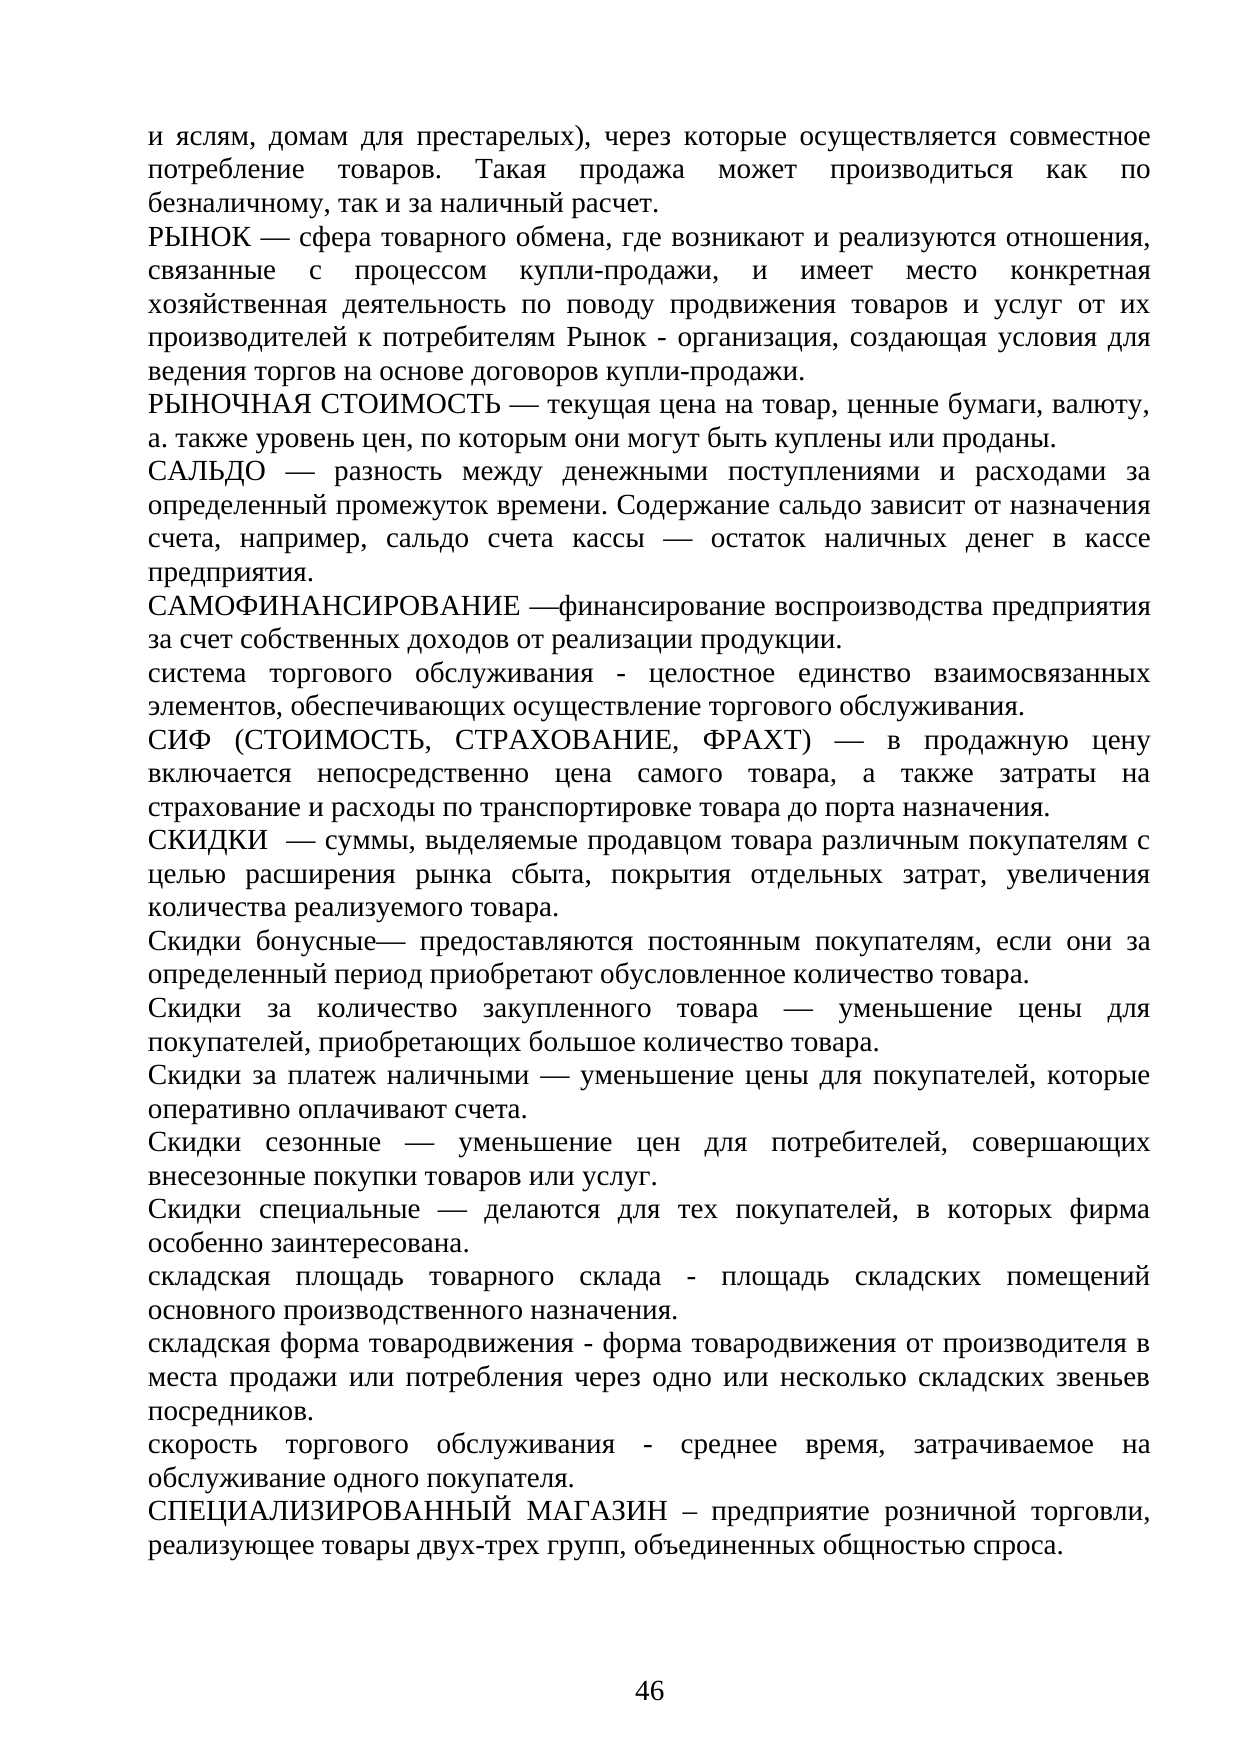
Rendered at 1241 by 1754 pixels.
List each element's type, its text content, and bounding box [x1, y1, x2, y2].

text САМОФИНАНСИРОВАНИЕ —финансирование воспроизводства предприятия за счет собственных доходов от реализации продукции. [148, 588, 1152, 655]
text складская площадь товарного склада - площадь складских помещений основного производственного назначения. [148, 1258, 1152, 1326]
text СКИДКИ — суммы, выделяемые продавцом товара различным покупателям с целью расширения рынка сбыта, покрытия отдельных затрат, увеличения количества реализуемого товара. [148, 822, 1152, 923]
text Скидки специальные — делаются для тех покупателей, в которых фирма особенно заинтересована. [148, 1191, 1152, 1258]
text СИФ (СТОИМОСТЬ, СТРАХОВАНИЕ, ФРАХТ) — в продажную цену включается непосредственно цена самого товара, а также затраты на страхование и расходы по транспортировке товара до порта назначения. [148, 722, 1152, 822]
text СПЕЦИАЛИЗИРОВАННЫЙ МАГАЗИН – предприятие розничной торговли, реализующее товары двух-трех групп, объединенных общностью спроса. [148, 1493, 1152, 1560]
text скорость торгового обслуживания - среднее время, затрачиваемое на обслуживание одного покупателя. [148, 1426, 1152, 1493]
text РЫНОК — сфера товарного обмена, где возникают и реализуются отношения, связанные с процессом купли-продажи, и имеет место конкретная хозяйственная деятельность по поводу продвижения товаров и услуг от их производителей к потребителям Рынок - организация, создающая условия для ведения торгов на основе договоров купли-продажи. [148, 219, 1152, 386]
text Скидки бонусные— предоставляются постоянным покупателям, если они за определенный период приобретают обусловленное количество товара. [148, 923, 1152, 990]
text Скидки за платеж наличными — уменьшение цены для покупателей, которые оперативно оплачивают счета. [148, 1057, 1152, 1124]
text САЛЬДО — разность между денежными поступлениями и расходами за определенный промежуток времени. Содержание сальдо зависит от назначения счета, например, сальдо счета кассы — остаток наличных денег в кассе предприятия. [148, 453, 1152, 588]
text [148, 118, 1152, 219]
text РЫНОЧНАЯ СТОИМОСТЬ — текущая цена на товар, ценные бумаги, валюту, а. также уровень цен, по которым они могут быть куплены или проданы. [148, 386, 1152, 453]
text складская форма товародвижения - форма товародвижения от производителя в места продажи или потребления через одно или несколько складских звеньев посредников. [148, 1326, 1152, 1426]
text Скидки за количество закупленного товара — уменьшение цены для покупателей, приобретающих большое количество товара. [148, 990, 1152, 1057]
text Скидки сезонные — уменьшение цен для потребителей, совершающих внесезонные покупки товаров или услуг. [148, 1124, 1152, 1191]
text система торгового обслуживания - целостное единство взаимосвязанных элементов, обеспечивающих осуществление торгового обслуживания. [148, 655, 1152, 722]
